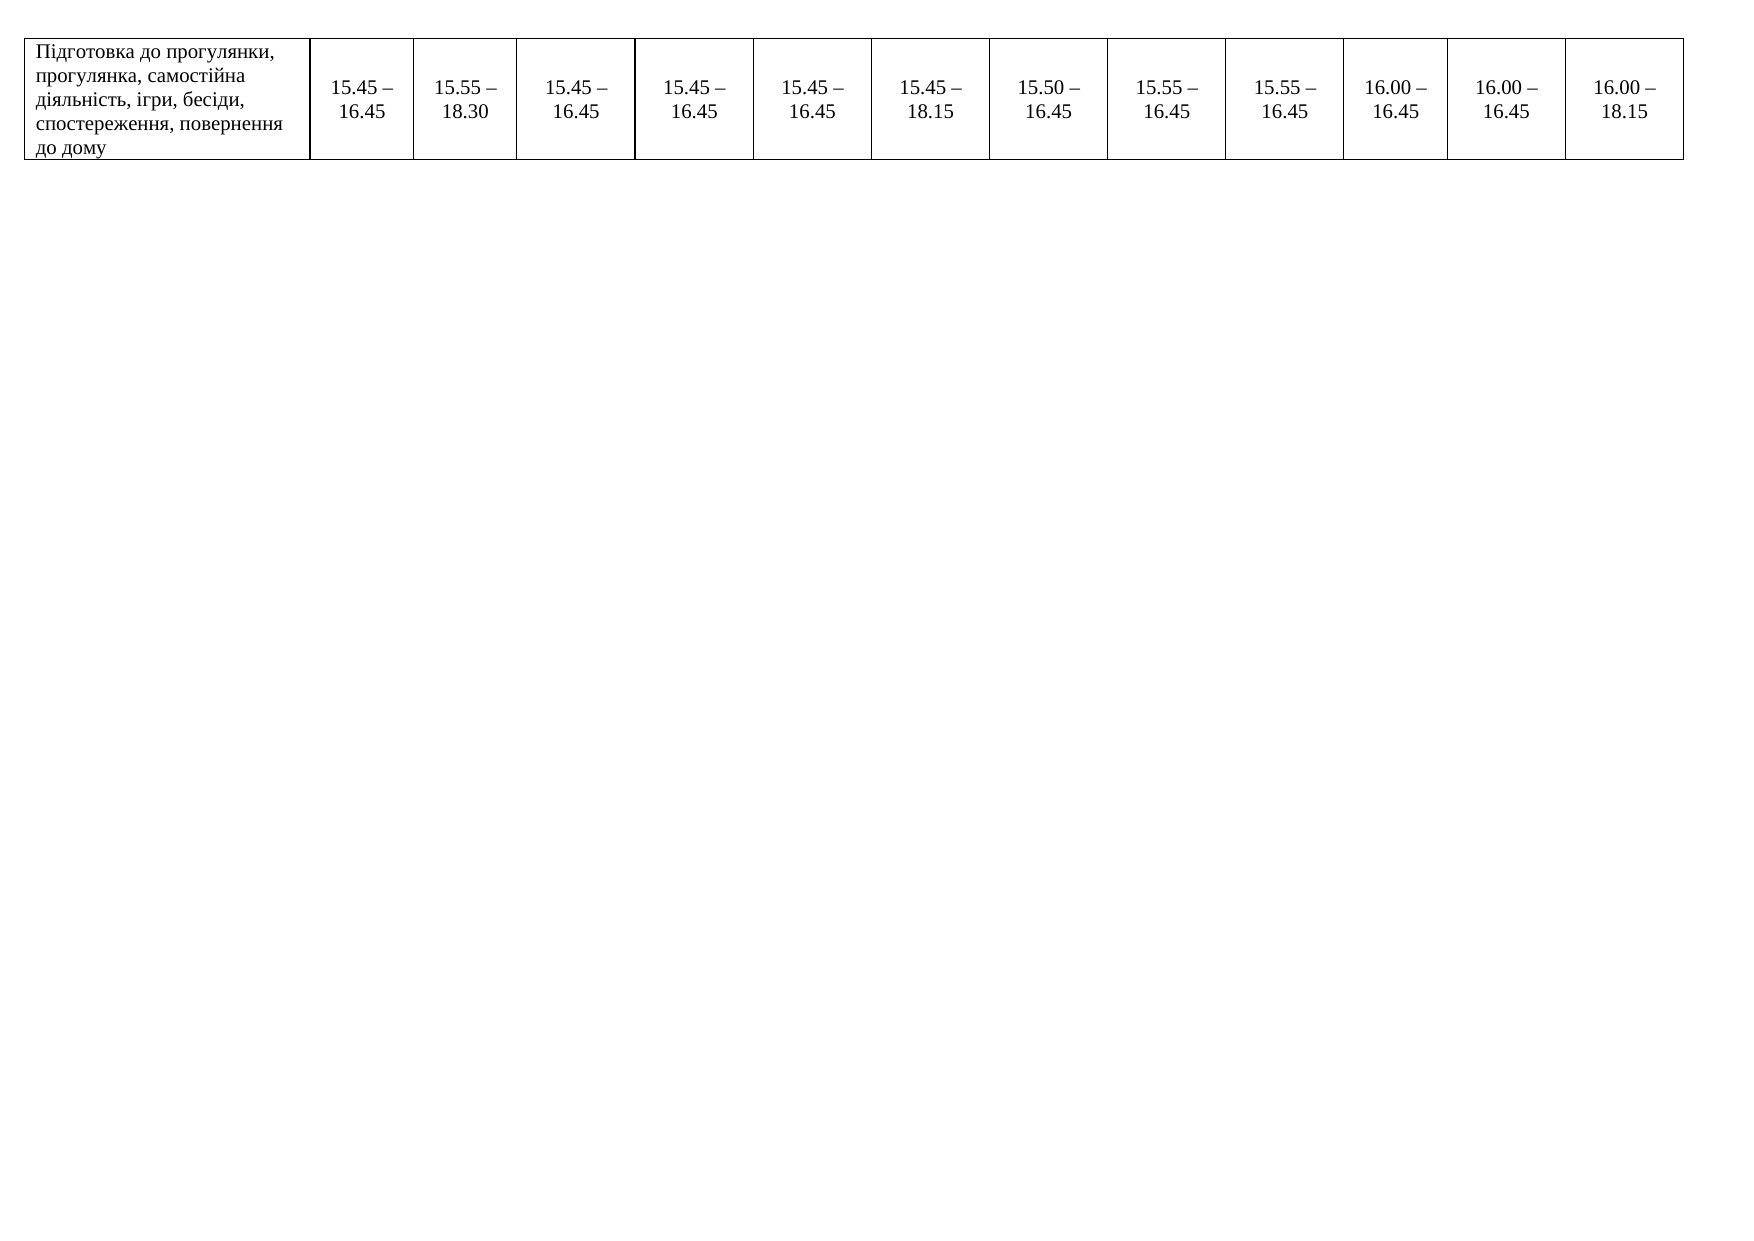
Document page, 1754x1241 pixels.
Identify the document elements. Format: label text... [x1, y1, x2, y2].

table_cell 16.00 – 18.15 [1566, 39, 1683, 159]
table_cell 15.45 – 16.45 [311, 39, 413, 159]
table_cell 15.45 – 16.45 [517, 39, 634, 159]
table_cell 15.45 – 16.45 [636, 39, 753, 159]
table_cell 16.00 – 16.45 [1448, 39, 1565, 159]
table_cell Підготовка до прогулянки, прогулянка, самостійна діяльність, ігри, бесіди, спостереження, повернення до дому [25, 39, 309, 159]
table_cell 15.55 – 18.30 [414, 39, 516, 159]
table_cell 15.50 – 16.45 [990, 39, 1107, 159]
table_cell 16.00 – 16.45 [1344, 39, 1447, 159]
table_cell 15.55 – 16.45 [1108, 39, 1225, 159]
table_cell 15.55 – 16.45 [1226, 39, 1343, 159]
table_cell 15.45 – 18.15 [872, 39, 989, 159]
table_cell 15.45 – 16.45 [754, 39, 871, 159]
